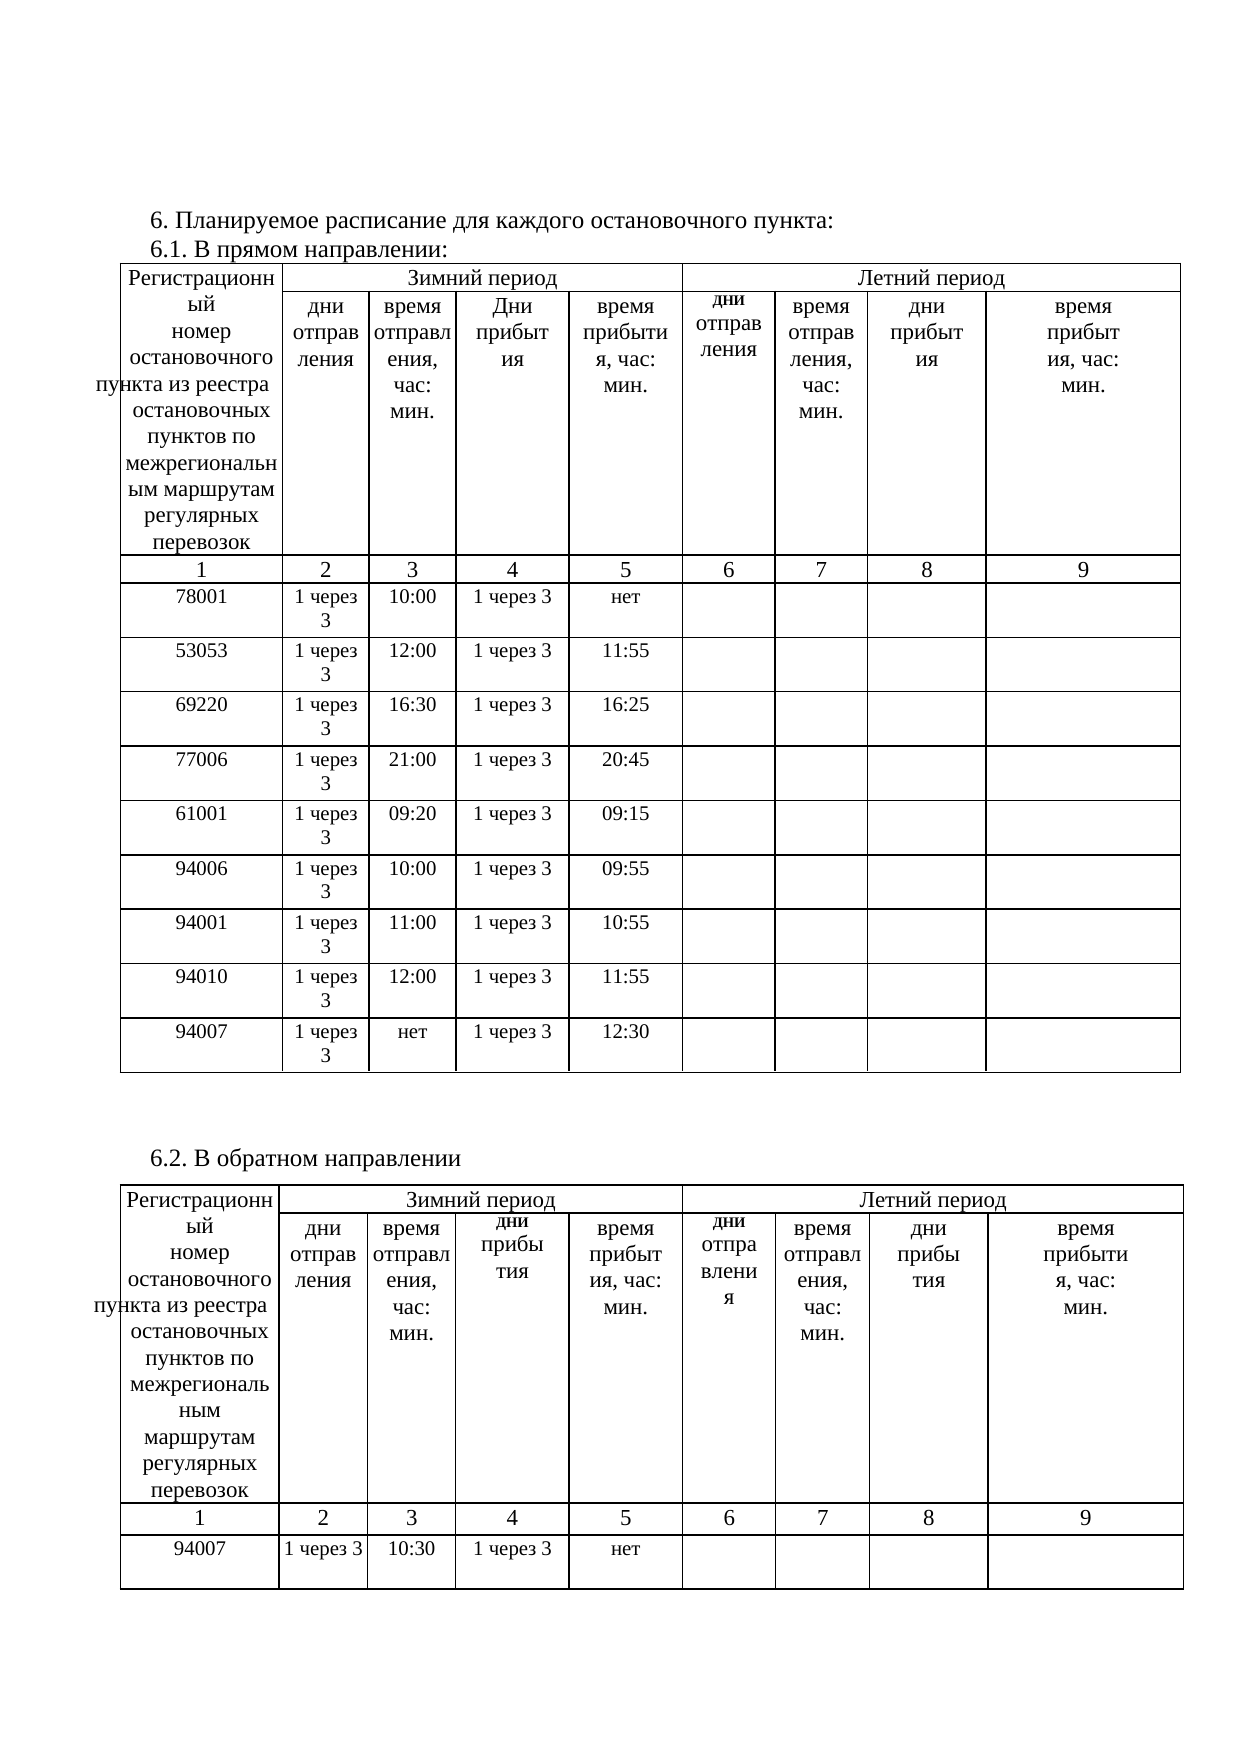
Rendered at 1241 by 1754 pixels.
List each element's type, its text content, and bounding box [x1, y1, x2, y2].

table_cell дни прибыт ия [868, 292, 985, 554]
table_cell 7 [776, 1504, 869, 1534]
table_cell 11:00 [370, 910, 455, 963]
table_cell 4 [456, 1504, 568, 1534]
table_cell 1 [121, 556, 282, 582]
table_cell [683, 801, 774, 854]
table_cell [987, 801, 1180, 854]
table_cell [987, 856, 1180, 908]
table_cell [776, 584, 867, 636]
text 6.2. В обратном направлении [150, 1143, 1090, 1172]
table_cell [868, 910, 985, 963]
table_cell [776, 856, 867, 908]
table_cell 1 [121, 1504, 278, 1534]
text 6.1. В прямом направлении: [150, 234, 1090, 263]
table_cell [868, 692, 985, 745]
table_cell 94006 [121, 856, 282, 908]
table_cell [683, 856, 774, 908]
table_cell дни прибы тия [870, 1214, 987, 1502]
table_cell ДНИ прибы тия [456, 1214, 568, 1502]
table_cell [870, 1536, 987, 1588]
table_cell нет [570, 584, 682, 636]
table_cell нет [370, 1019, 455, 1071]
table_cell [683, 747, 774, 799]
table_cell [776, 638, 867, 691]
table_cell [987, 964, 1180, 1017]
table_cell Дни прибыт ия [457, 292, 568, 554]
table_cell 10:55 [570, 910, 682, 963]
table_cell 1 через 3 [457, 1019, 568, 1071]
table_cell дни отправ ления [280, 1214, 367, 1502]
table_cell 7 [776, 556, 867, 582]
table_cell [776, 1536, 869, 1588]
table_cell 5 [570, 1504, 682, 1534]
table_cell 2 [280, 1504, 367, 1534]
table_cell 94007 [121, 1536, 278, 1588]
table_cell нет [570, 1536, 682, 1588]
table_cell 5 [570, 556, 682, 582]
table_cell [868, 747, 985, 799]
table_cell 10:00 [370, 856, 455, 908]
table_cell 1 через 3 [280, 1536, 367, 1588]
table_cell [868, 638, 985, 691]
table_cell 8 [868, 556, 985, 582]
table_cell ДНИ отпра влени я [683, 1214, 775, 1502]
text 6. Планируемое расписание для каждого остановочного пункта: [150, 205, 1090, 234]
table_cell 09:55 [570, 856, 682, 908]
table_cell 78001 [121, 584, 282, 636]
table_cell 1 через 3 [283, 801, 368, 854]
table_cell [776, 747, 867, 799]
table_cell 9 [989, 1504, 1183, 1534]
table_cell [776, 964, 867, 1017]
table_header Регистрационный номер остановочного пункта из реестра остановочных пунктов по межрегиональным маршрутам регулярных перевозок [121, 264, 282, 554]
table_cell время отправл ения, час: мин. [776, 1214, 869, 1502]
table_cell [987, 910, 1180, 963]
table_cell 1 через 3 [283, 910, 368, 963]
table_cell 1 через 3 [457, 638, 568, 691]
table_header Летний период [683, 264, 1180, 291]
table_cell время прибыт ия, час: мин. [570, 1214, 682, 1502]
table_cell 1 через 3 [457, 692, 568, 745]
table_cell 16:25 [570, 692, 682, 745]
table_cell [776, 692, 867, 745]
table_cell [868, 964, 985, 1017]
table_cell дни отправ ления [283, 292, 368, 554]
table_cell 1 через 3 [283, 747, 368, 799]
table_cell [683, 910, 774, 963]
table_cell 1 через 3 [457, 910, 568, 963]
table_cell [776, 910, 867, 963]
table_cell время прибыт ия, час: мин. [987, 292, 1180, 554]
table_cell 09:20 [370, 801, 455, 854]
table_cell 21:00 [370, 747, 455, 799]
table_cell 16:30 [370, 692, 455, 745]
table_cell 6 [683, 556, 774, 582]
table_cell 10:30 [368, 1536, 455, 1588]
table_cell время прибыти я, час: мин. [570, 292, 682, 554]
table_cell 12:00 [370, 638, 455, 691]
table_cell [868, 1019, 985, 1071]
table_cell [868, 856, 985, 908]
table_cell время отправ ления, час: мин. [776, 292, 867, 554]
table_cell 53053 [121, 638, 282, 691]
table_cell [776, 1019, 867, 1071]
table_header Зимний период [280, 1186, 682, 1212]
table_cell 09:15 [570, 801, 682, 854]
table_cell 4 [457, 556, 568, 582]
table_cell 8 [870, 1504, 987, 1534]
table_cell [683, 1019, 774, 1071]
table_cell 1 через 3 [457, 856, 568, 908]
table_cell 69220 [121, 692, 282, 745]
table_header Летний период [683, 1186, 1183, 1212]
table_cell [989, 1536, 1183, 1588]
table_cell 1 через 3 [283, 1019, 368, 1071]
table_cell [776, 801, 867, 854]
table_cell 1 через 3 [283, 964, 368, 1017]
table_cell 9 [987, 556, 1180, 582]
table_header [121, 1186, 278, 1502]
table_cell [868, 584, 985, 636]
table_cell [683, 1536, 775, 1588]
table_cell [683, 584, 774, 636]
table_cell 1 через 3 [457, 747, 568, 799]
table_cell 10:00 [370, 584, 455, 636]
table_cell 94001 [121, 910, 282, 963]
table_cell 11:55 [570, 964, 682, 1017]
table_cell 94007 [121, 1019, 282, 1071]
table_cell 1 через 3 [283, 584, 368, 636]
table_cell 94010 [121, 964, 282, 1017]
table_cell 61001 [121, 801, 282, 854]
table_cell 1 через 3 [457, 801, 568, 854]
table_cell 77006 [121, 747, 282, 799]
table_cell 1 через 3 [456, 1536, 568, 1588]
table_cell 11:55 [570, 638, 682, 691]
table_cell 2 [283, 556, 368, 582]
table_cell 1 через 3 [457, 584, 568, 636]
table_cell 12:30 [570, 1019, 682, 1071]
table_cell 1 через 3 [457, 964, 568, 1017]
table_cell [987, 692, 1180, 745]
table_cell [868, 801, 985, 854]
table_cell [987, 1019, 1180, 1071]
table_cell 12:00 [370, 964, 455, 1017]
table_cell [683, 692, 774, 745]
table_cell [683, 964, 774, 1017]
table_cell 3 [368, 1504, 455, 1534]
table_cell [683, 638, 774, 691]
table_cell 1 через 3 [283, 856, 368, 908]
table_cell 6 [683, 1504, 775, 1534]
table_cell [987, 638, 1180, 691]
table_cell 1 через 3 [283, 692, 368, 745]
table_cell [987, 584, 1180, 636]
table_cell 3 [370, 556, 455, 582]
table_cell время отправл ения, час: мин. [368, 1214, 455, 1502]
table_cell время отправл ения, час: мин. [370, 292, 455, 554]
table_cell ДНИ отправ ления [683, 292, 774, 554]
table_cell время прибыти я, час: мин. [989, 1214, 1183, 1502]
table_cell 1 через 3 [283, 638, 368, 691]
table_cell 20:45 [570, 747, 682, 799]
table_header Зимний период [283, 264, 682, 291]
table_cell [987, 747, 1180, 799]
